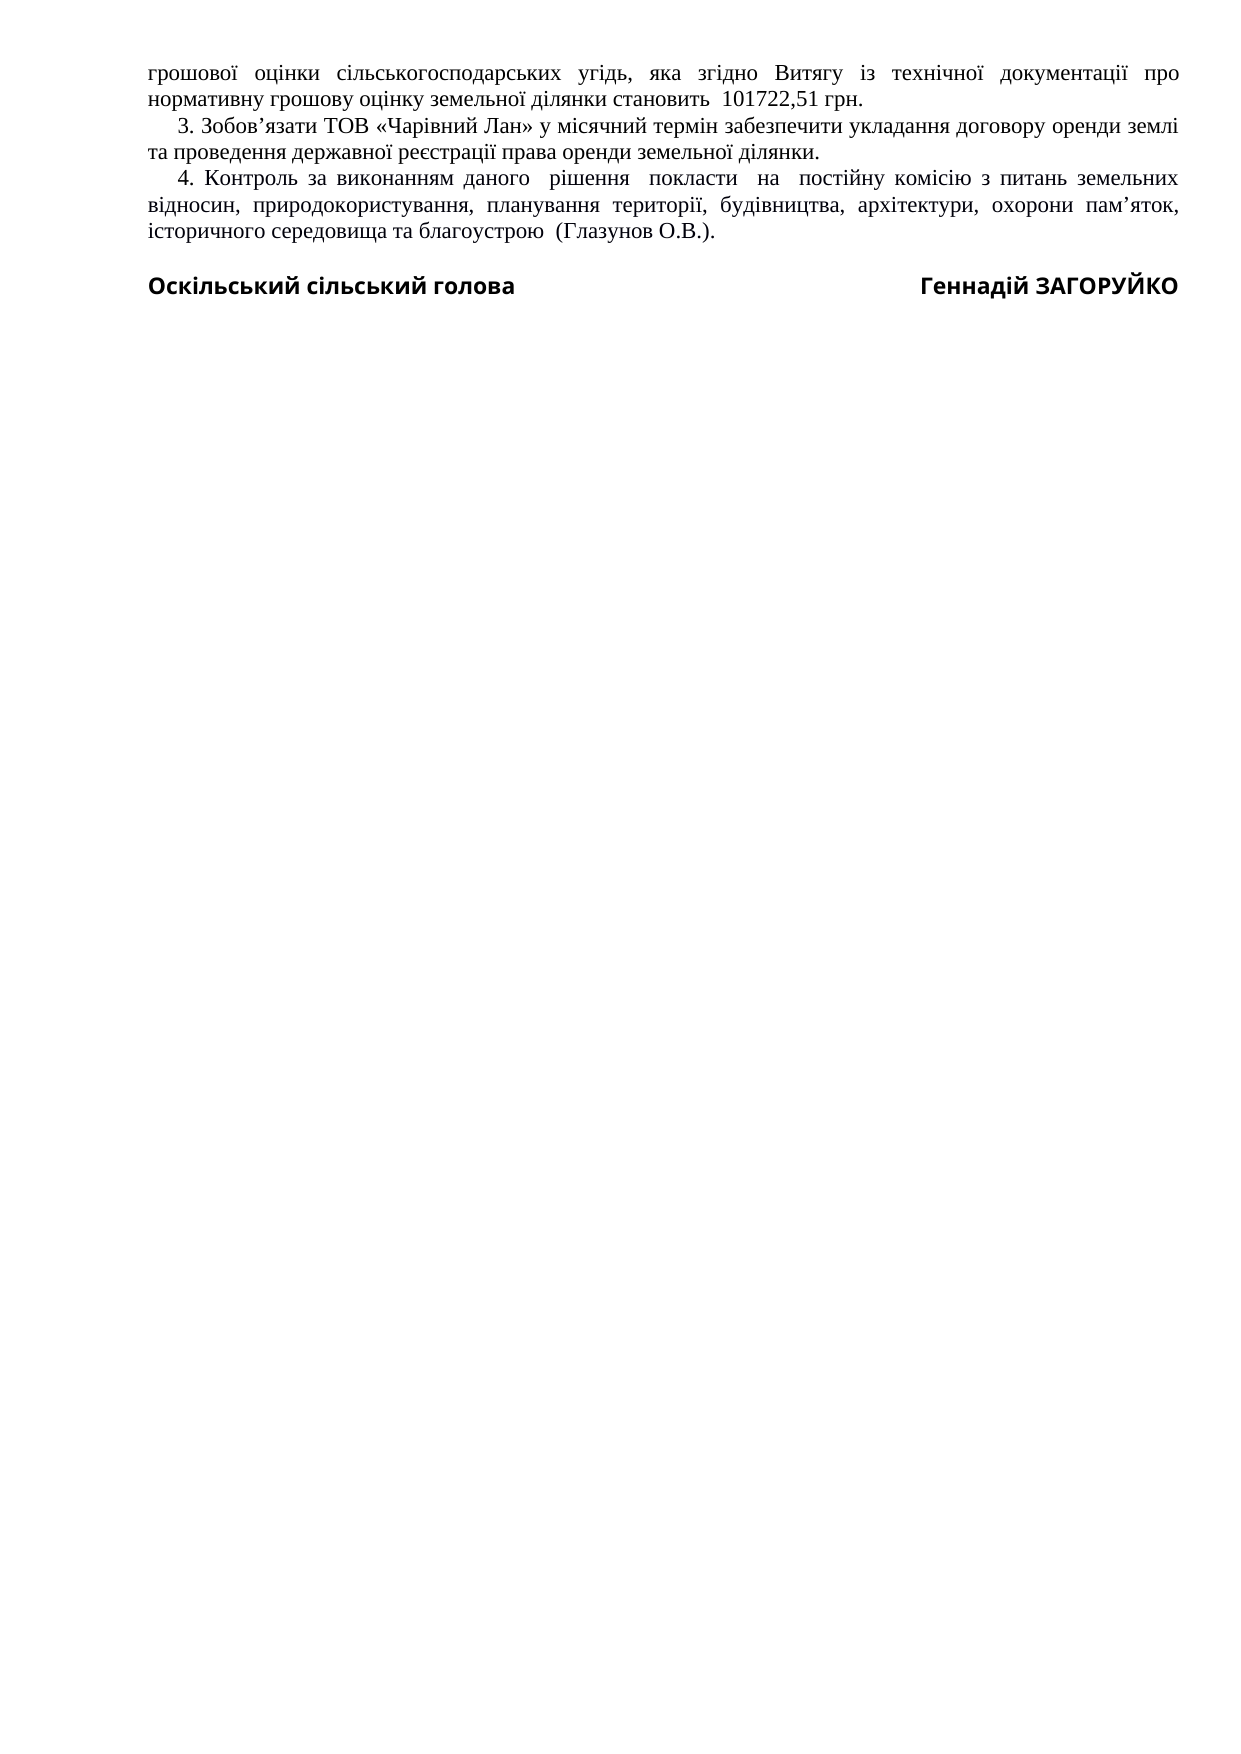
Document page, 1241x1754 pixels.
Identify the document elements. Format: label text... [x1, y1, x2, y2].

text Оскільський сільський голова Геннадій ЗАГОРУЙКО [148, 270, 1181, 301]
text 3. Зобов’язати ТОВ «Чарівний Лан» у місячний термін забезпечити укладання договору оренди землі та проведення державної реєстрації права оренди земельної ділянки. [148, 112, 1181, 164]
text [148, 59, 1181, 112]
text 4. Контроль за виконанням даного рішення покласти на постійну комісію з питань земельних відносин, природокористування, планування території, будівництва, архітектури, охорони пам’яток, історичного середовища та благоустрою (Глазунов О.В.). [148, 164, 1181, 243]
